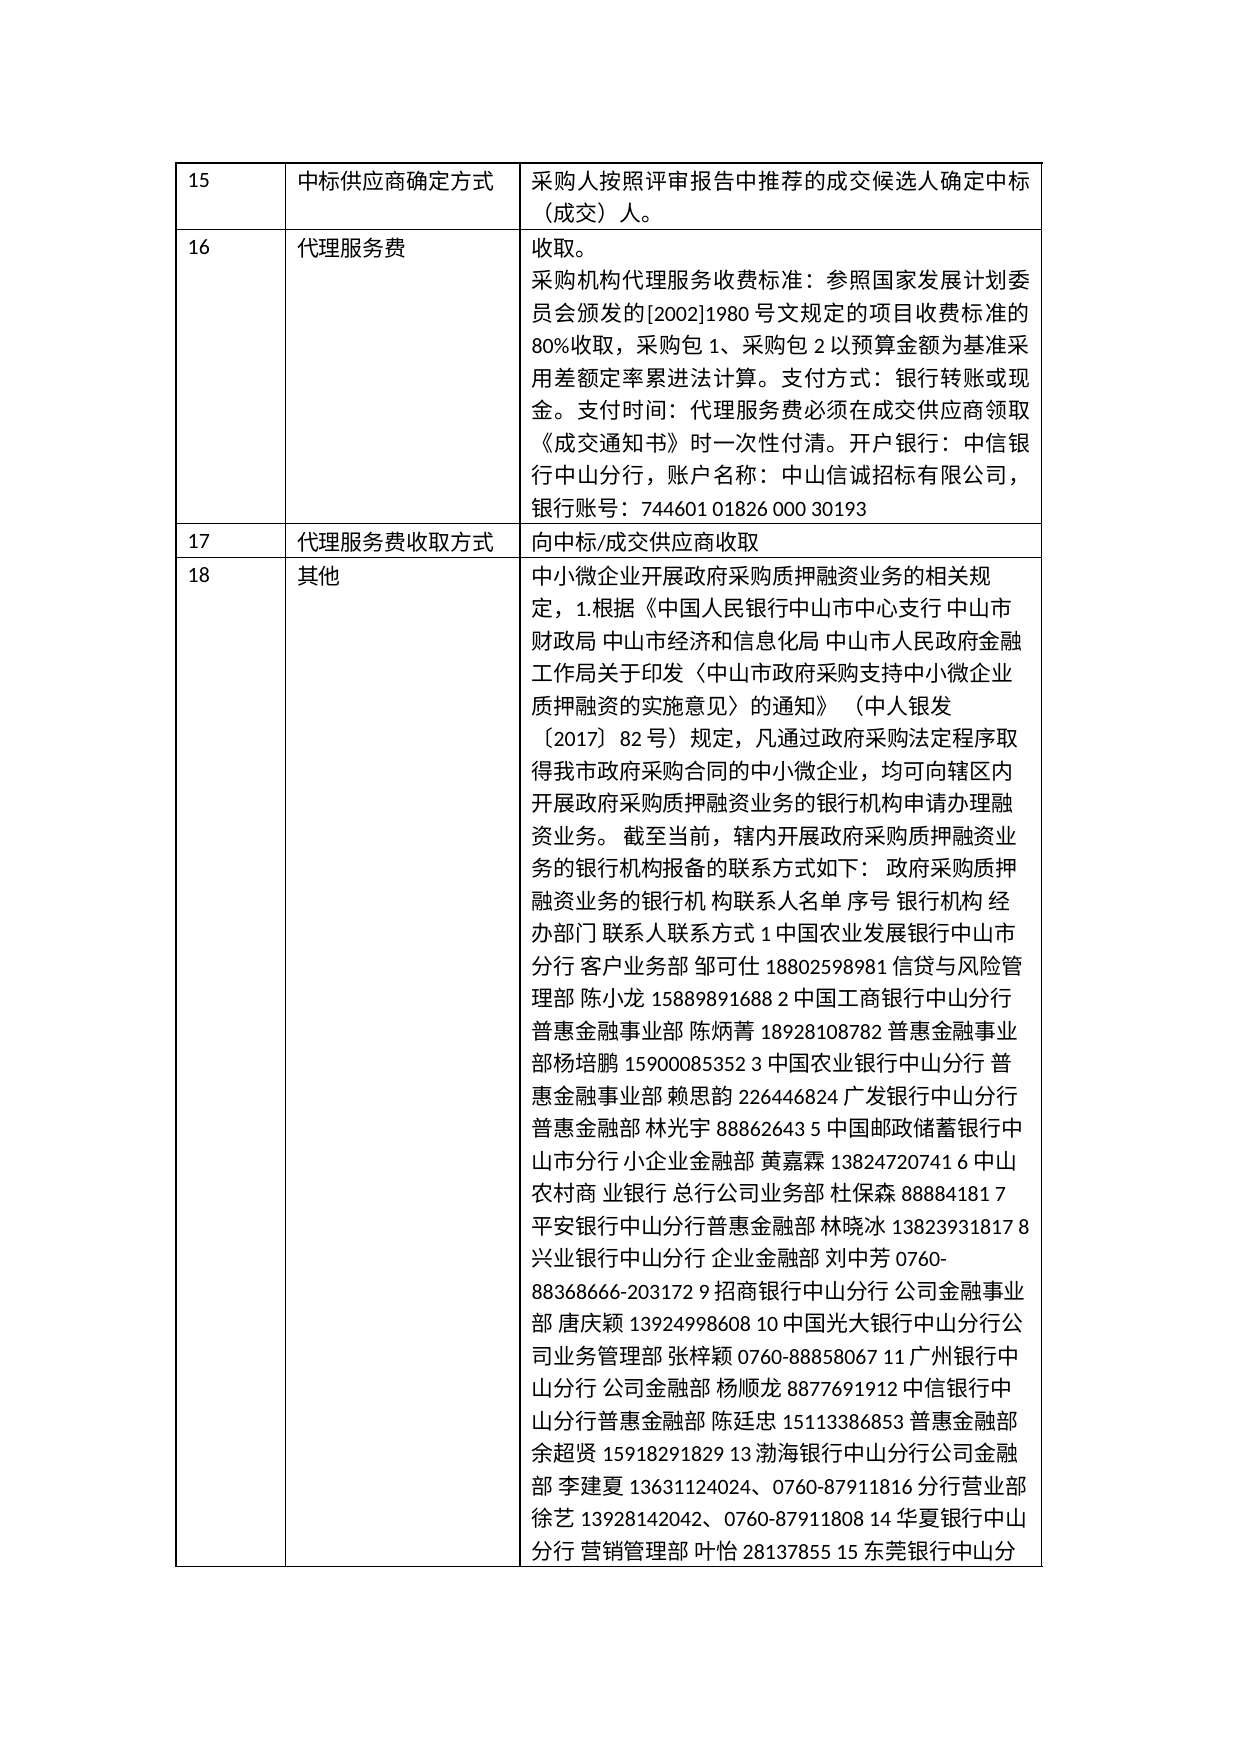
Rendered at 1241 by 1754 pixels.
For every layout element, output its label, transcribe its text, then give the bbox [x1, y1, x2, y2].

table_cell 17 [177, 524, 285, 557]
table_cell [521, 558, 1041, 1566]
table_cell 其他 [286, 558, 519, 1566]
table_cell 采购人按照评审报告中推荐的成交候选人确定中标（成交）人。 [521, 164, 1041, 228]
table_cell 16 [177, 230, 285, 523]
table_cell 向中标/成交供应商收取 [521, 524, 1041, 557]
table_cell 代理服务费收取方式 [286, 524, 519, 557]
table_cell 中标供应商确定方式 [286, 164, 519, 228]
table_cell 代理服务费 [286, 230, 519, 523]
table_cell 15 [177, 164, 285, 228]
table_cell 18 [177, 558, 285, 1566]
table_cell 收取。 采购机构代理服务收费标准：参照国家发展计划委员会颁发的[2002]1980号文规定的项目收费标准的80%收取，采购包1、采购包2以预算金额为基准采用差额定率累进法计算。支付方式：银行转账或现金。支付时间：代理服务费必须在成交供应商领取《成交通知书》时一次性付清。开户银行：中信银行中山分行，账户名称：中山信诚招标有限公司，银行账号：744601 01826 000 30193 [521, 230, 1041, 523]
